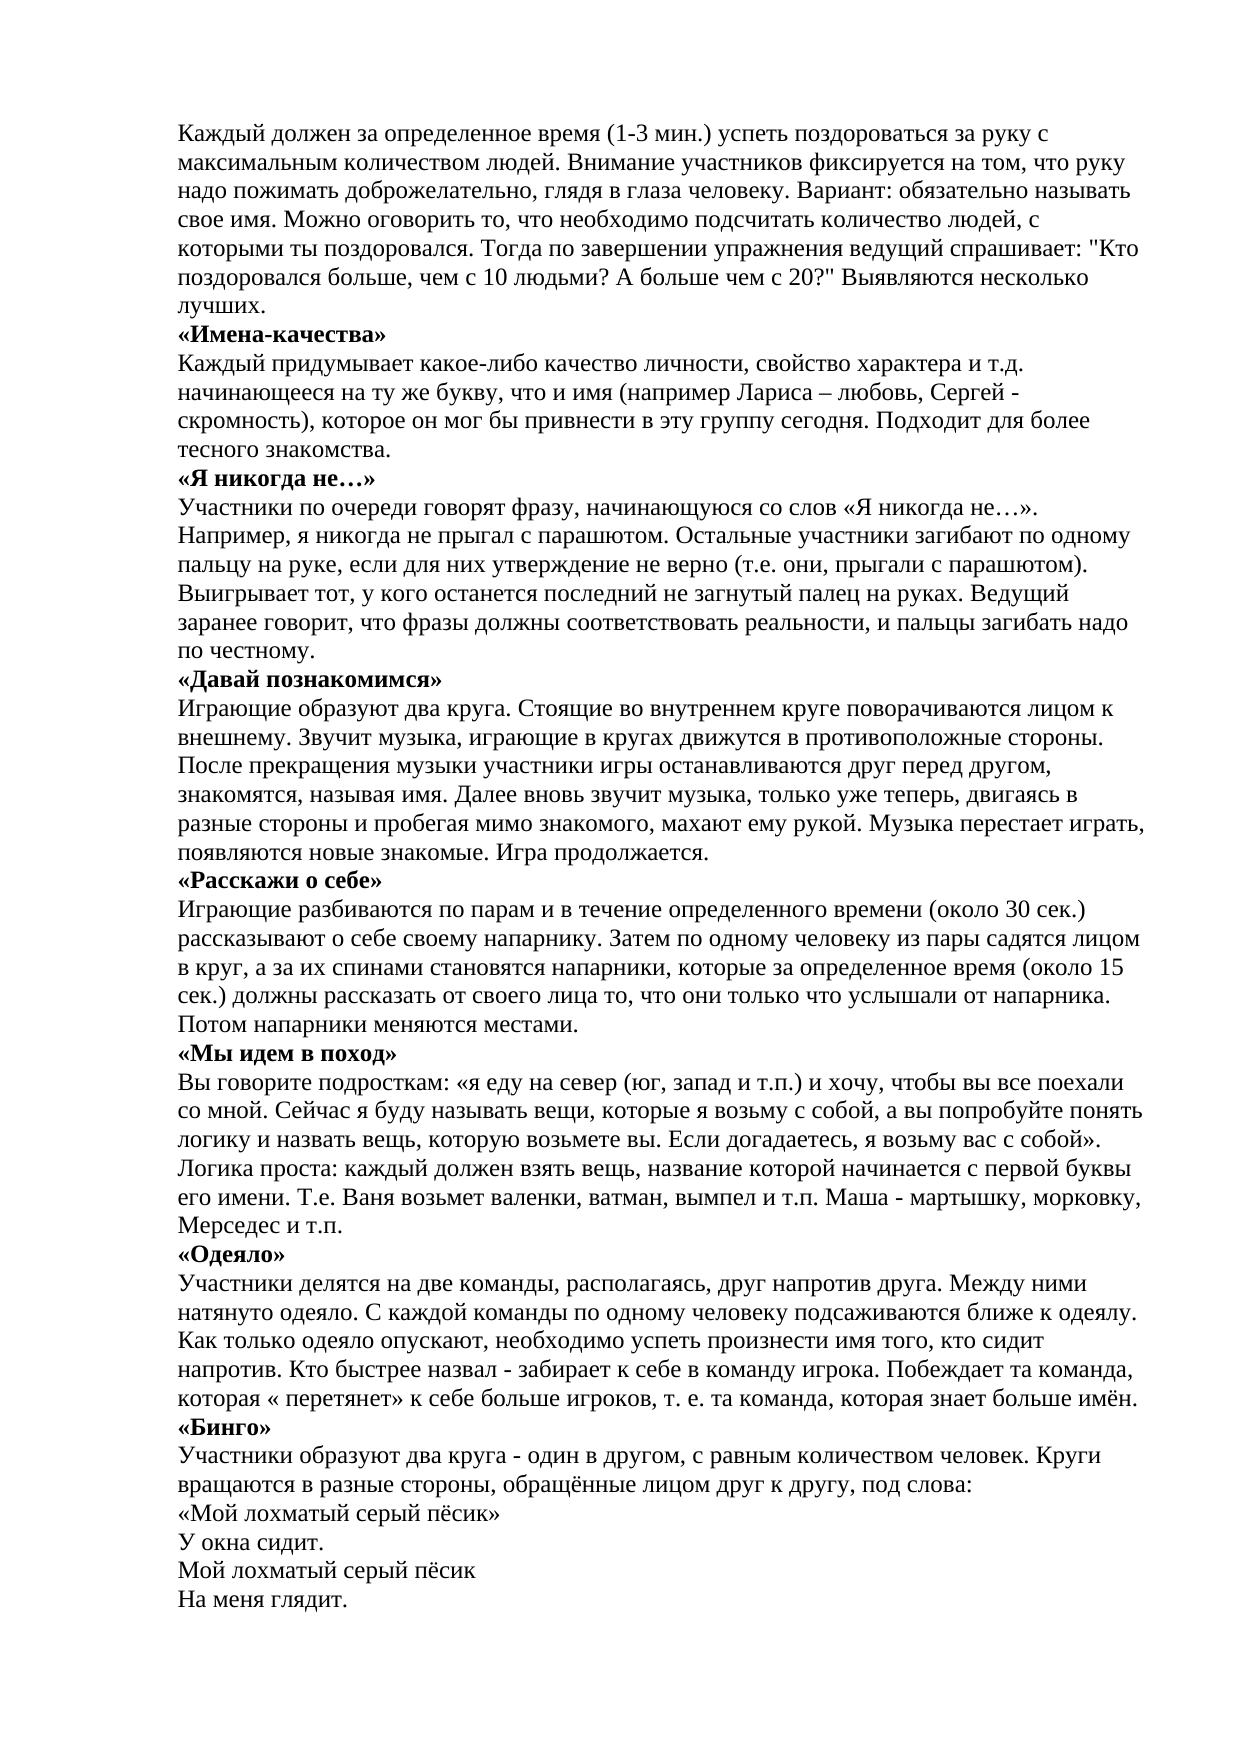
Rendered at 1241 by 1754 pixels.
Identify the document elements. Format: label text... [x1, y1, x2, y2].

subtitle Каждый должен за определенное время (1-3 мин.) успеть поздороваться за руку с максимальным количеством людей. Внимание участников фиксируется на том, что руку надо пожимать доброжелательно, глядя в глаза человеку. Вариант: обязательно называть свое имя. Можно оговорить то, что необходимо подсчитать количество людей, с которыми ты поздоровался. Тогда по завершении упражнения ведущий спрашивает: "Кто поздоровался больше, чем с 10 людьми? А больше чем с 20?" Выявляются несколько лучших. [177, 118, 1152, 319]
subtitle На меня глядит. [177, 1584, 1152, 1613]
subtitle «Мой лохматый серый пёсик» [177, 1498, 1152, 1527]
subtitle Каждый придумывает какое-либо качество личности, свойство характера и т.д. начинающееся на ту же букву, что и имя (например Лариса – любовь, Сергей - скромность), которое он мог бы привнести в эту группу сегодня. Подходит для более тесного знакомства. [177, 348, 1152, 463]
subtitle «Бинго» [177, 1412, 1152, 1441]
subtitle «Мы идем в поход» [177, 1038, 1152, 1067]
subtitle Играющие разбиваются по парам и в течение определенного времени (около 30 сек.) рассказывают о себе своему напарнику. Затем по одному человеку из пары садятся лицом в круг, а за их спинами становятся напарники, которые за определенное время (около 15 сек.) должны рассказать от своего лица то, что они только что услышали от напарника. Потом напарники меняются местами. [177, 894, 1152, 1038]
subtitle Играющие образуют два круга. Стоящие во внутреннем круге поворачиваются лицом к внешнему. Звучит музыка, играющие в кругах движутся в противоположные стороны. После прекращения музыки участники игры останавливаются друг перед другом, знакомятся, называя имя. Далее вновь звучит музыка, только уже теперь, двигаясь в разные стороны и пробегая мимо знакомого, махают ему рукой. Музыка перестает играть, появляются новые знакомые. Игра продолжается. [177, 693, 1152, 866]
subtitle «Я никогда не…» [177, 463, 1152, 492]
subtitle У окна сидит. [177, 1527, 1152, 1556]
subtitle «Имена-качества» [177, 319, 1152, 348]
subtitle Участники образуют два круга - один в другом, с равным количеством человек. Круги вращаются в разные стороны, обращённые лицом друг к другу, под слова: [177, 1441, 1152, 1498]
subtitle «Расскажи о себе» [177, 866, 1152, 894]
subtitle Участники делятся на две команды, располагаясь, друг напротив друга. Между ними натянуто одеяло. С каждой команды по одному человеку подсаживаются ближе к одеялу. Как только одеяло опускают, необходимо успеть произнести имя того, кто сидит напротив. Кто быстрее назвал - забирает к себе в команду игрока. Побеждает та команда, которая « перетянет» к себе больше игроков, т. е. та команда, которая знает больше имён. [177, 1268, 1152, 1412]
subtitle «Давай познакомимся» [177, 664, 1152, 693]
subtitle Участники по очереди говорят фразу, начинающуюся со слов «Я никогда не…». Например, я никогда не прыгал с парашютом. Остальные участники загибают по одному пальцу на руке, если для них утверждение не верно (т.е. они, прыгали с парашютом). Выигрывает тот, у кого останется последний не загнутый палец на руках. Ведущий заранее говорит, что фразы должны соответствовать реальности, и пальцы загибать надо по честному. [177, 492, 1152, 664]
subtitle «Одеяло» [177, 1239, 1152, 1268]
subtitle Мой лохматый серый пёсик [177, 1556, 1152, 1584]
subtitle Вы говорите подросткам: «я еду на север (юг, запад и т.п.) и хочу, чтобы вы все поехали со мной. Сейчас я буду называть вещи, которые я возьму с собой, а вы попробуйте понять логику и назвать вещь, которую возьмете вы. Если догадаетесь, я возьму вас с собой». Логика проста: каждый должен взять вещь, название которой начинается с первой буквы его имени. Т.е. Ваня возьмет валенки, ватман, вымпел и т.п. Маша - мартышку, морковку, Мерседес и т.п. [177, 1067, 1152, 1239]
